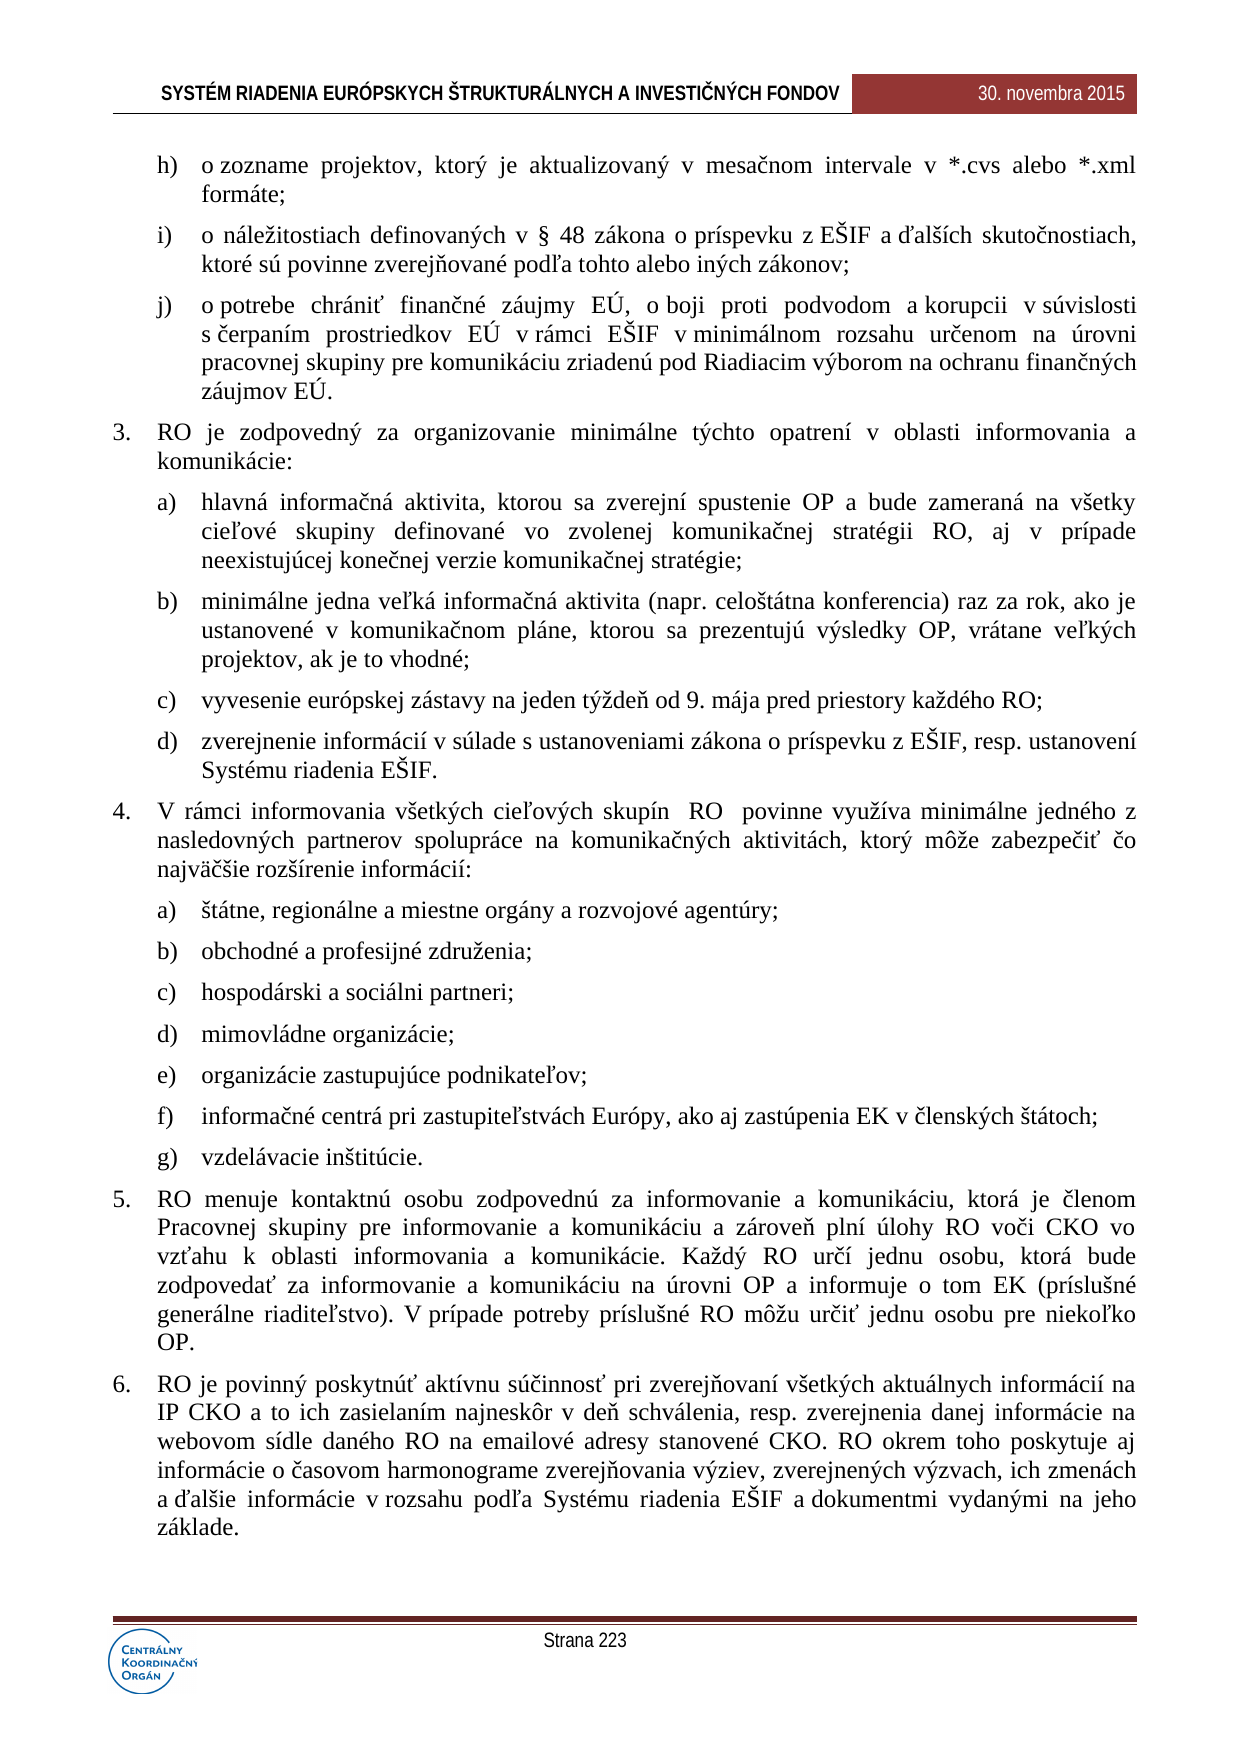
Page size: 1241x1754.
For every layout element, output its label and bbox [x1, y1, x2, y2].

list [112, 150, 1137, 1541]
picture [106, 1627, 198, 1693]
